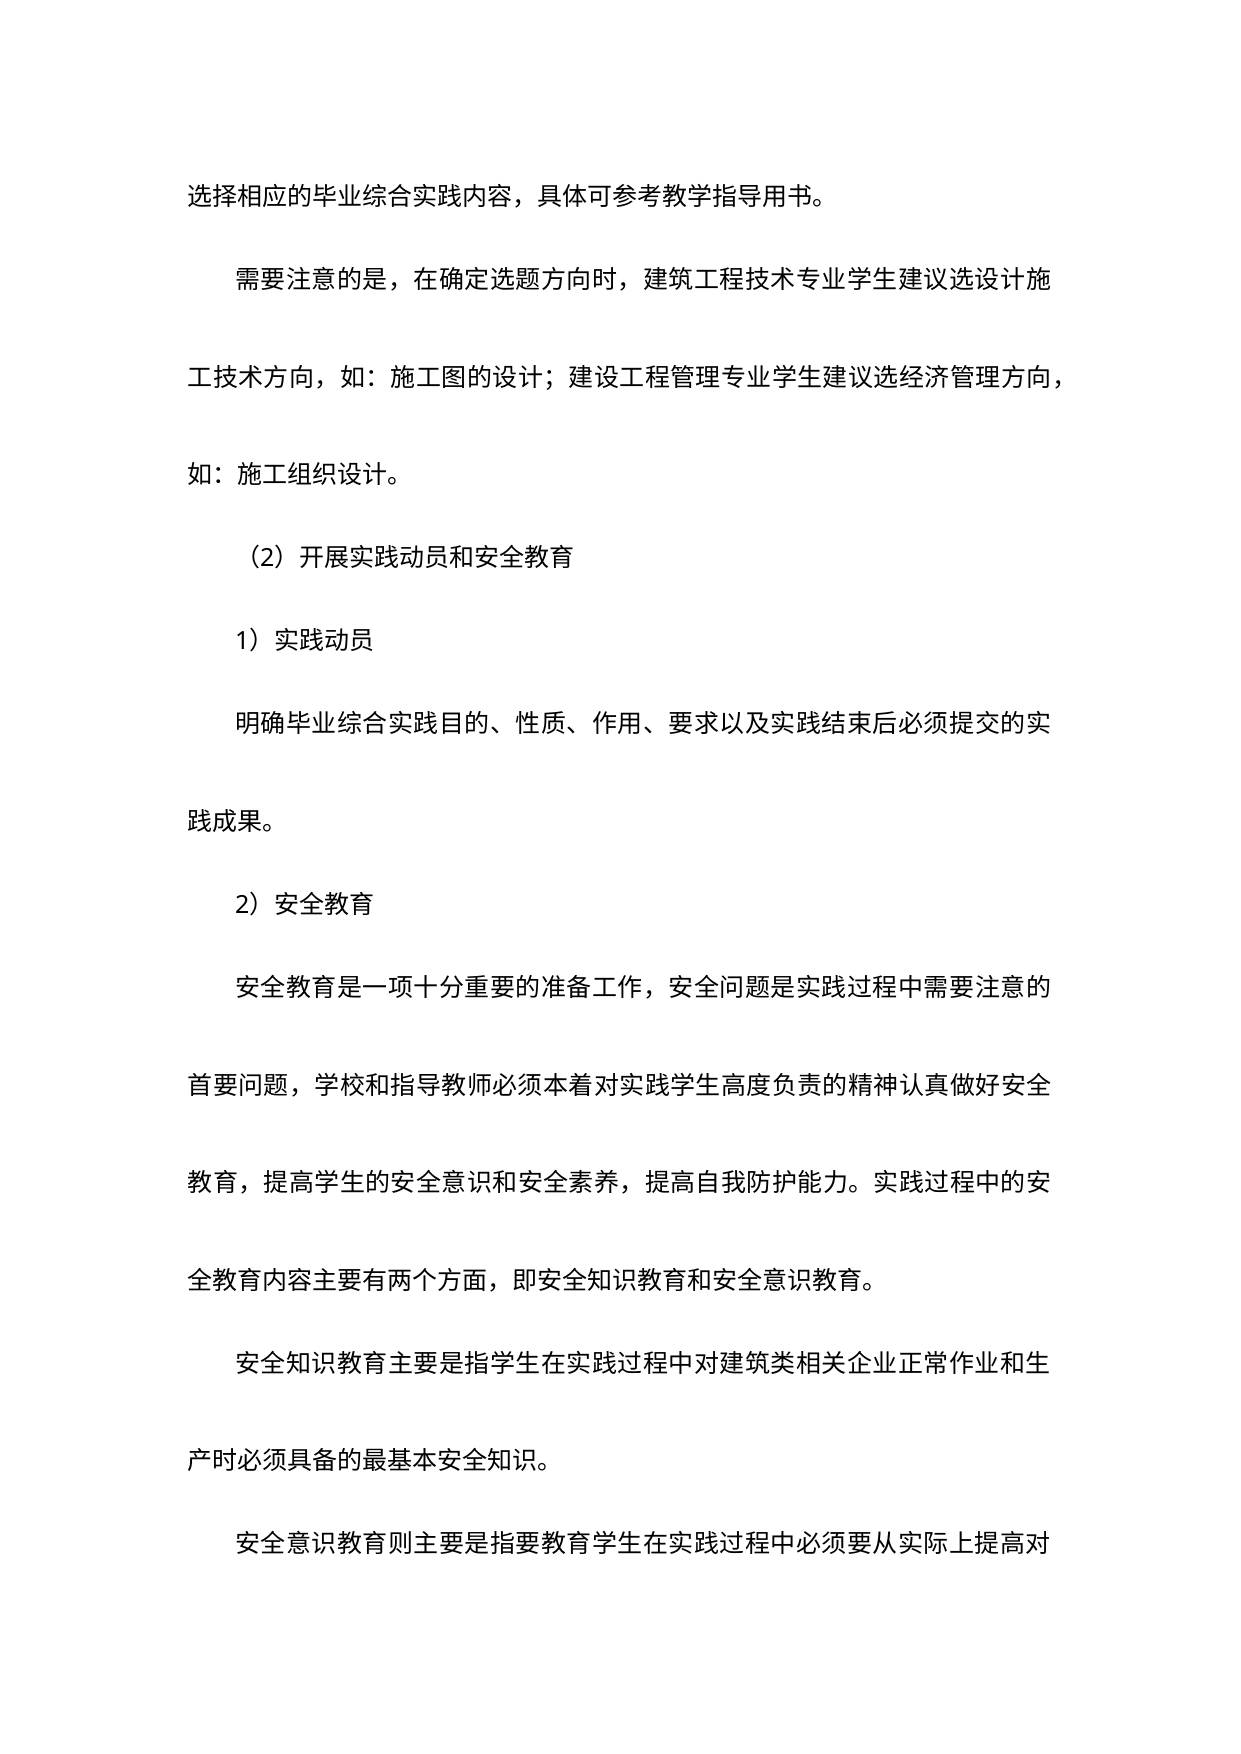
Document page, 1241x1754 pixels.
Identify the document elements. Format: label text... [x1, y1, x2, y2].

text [187, 1509, 1053, 1574]
text 2）安全教育 [187, 870, 1053, 935]
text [187, 162, 1053, 227]
text 明确毕业综合实践目的、性质、作用、要求以及实践结束后必须提交的实践成果。 [187, 689, 1053, 852]
text 安全知识教育主要是指学生在实践过程中对建筑类相关企业正常作业和生产时必须具备的最基本安全知识。 [187, 1329, 1053, 1491]
text 1）实践动员 [187, 606, 1053, 671]
text 安全教育是一项十分重要的准备工作，安全问题是实践过程中需要注意的首要问题，学校和指导教师必须本着对实践学生高度负责的精神认真做好安全教育，提高学生的安全意识和安全素养，提高自我防护能力。实践过程中的安全教育内容主要有两个方面，即安全知识教育和安全意识教育。 [187, 953, 1053, 1311]
text 需要注意的是，在确定选题方向时，建筑工程技术专业学生建议选设计施工技术方向，如：施工图的设计；建设工程管理专业学生建议选经济管理方向，如：施工组织设计。 [187, 245, 1053, 505]
text （2）开展实践动员和安全教育 [187, 523, 1053, 588]
